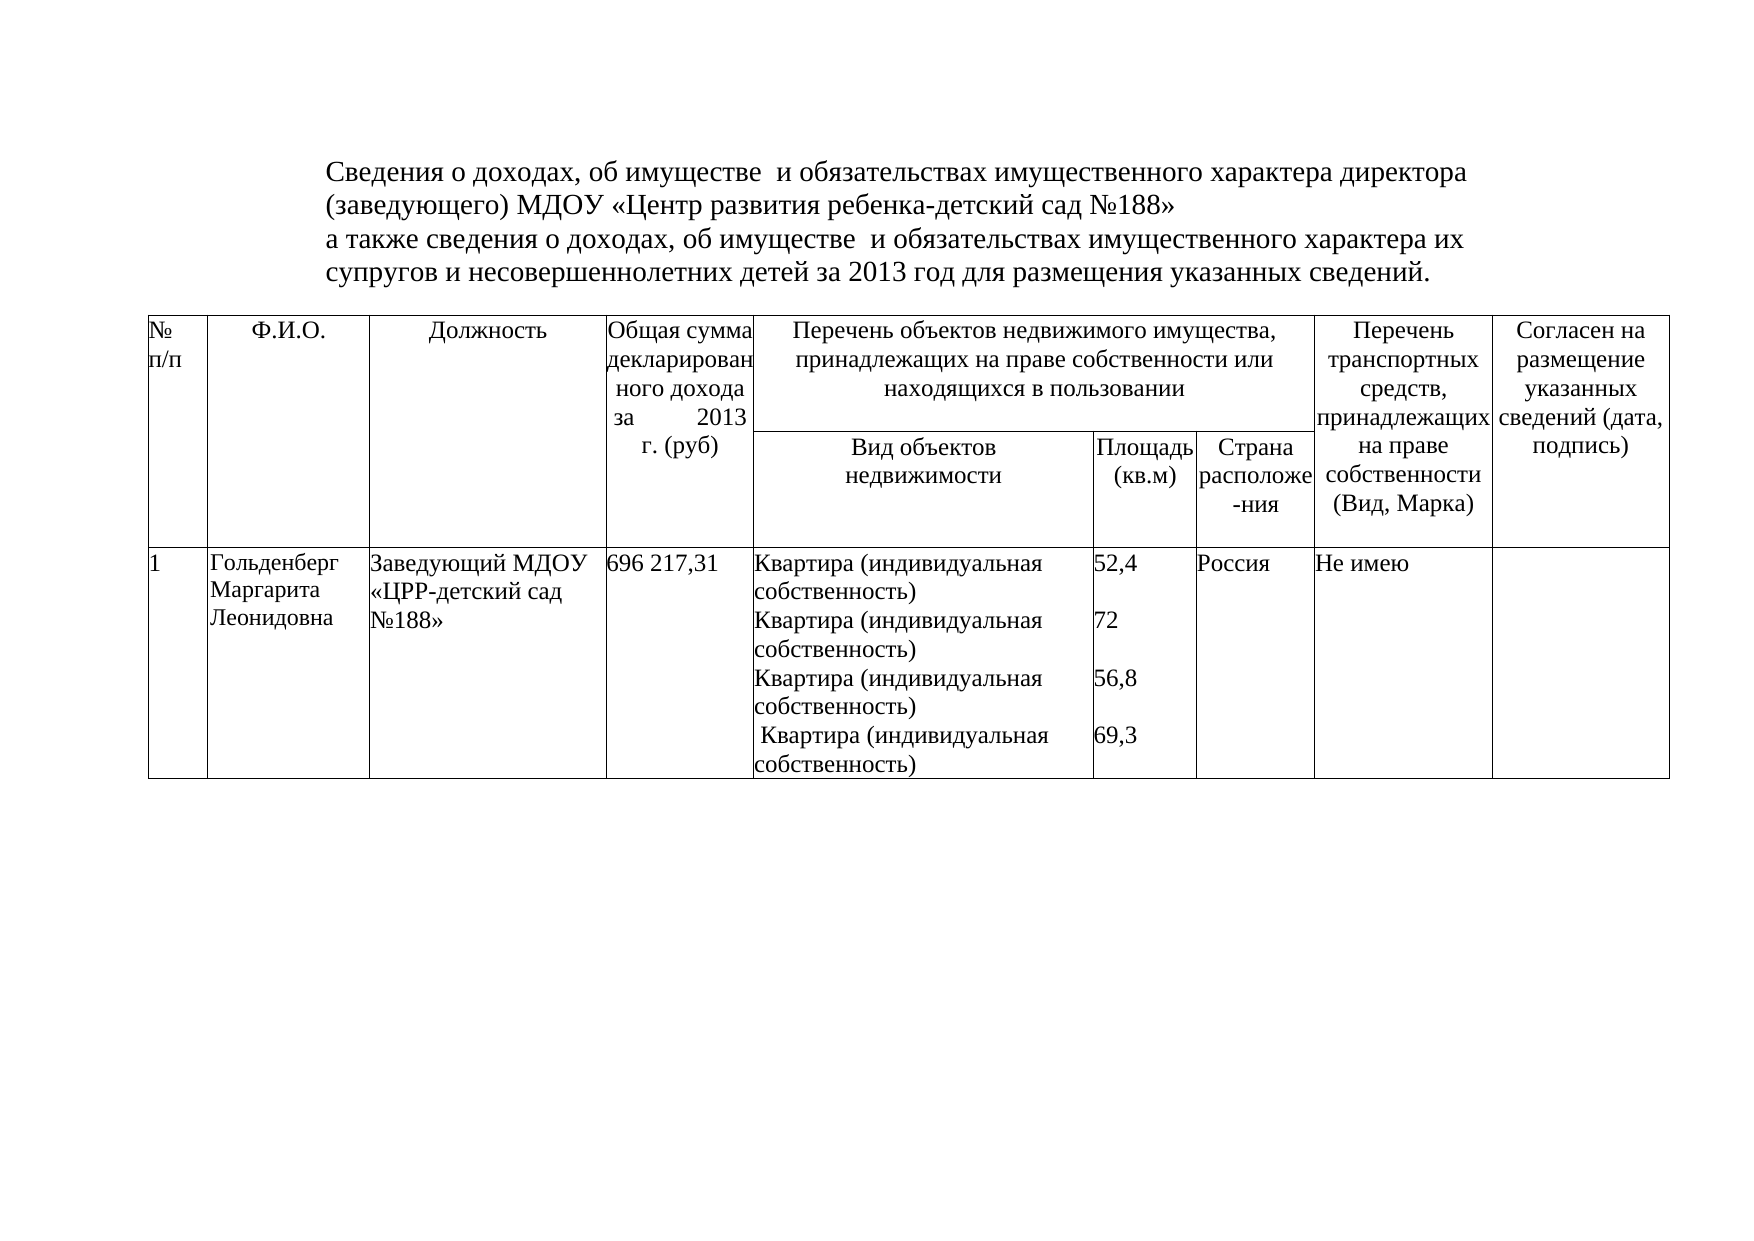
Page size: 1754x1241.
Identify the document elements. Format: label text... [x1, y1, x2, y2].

table_cell Заведующий МДОУ «ЦРР-детский сад №188» [370, 548, 606, 778]
table_cell Перечень транспортных средств, принадлежащих на праве собственности (Вид, Марка) [1315, 316, 1492, 547]
table_cell Должность [370, 316, 606, 547]
table_header Сведения о доходах, об имуществе и обязательствах имущественного характера директора (заведующего) МДОУ «Центр развития ребенка-детский сад №188» а также сведения о доходах, об имуществе и обязательствах имущественного характера их супругов и несовершеннолетних детей за 2013 год для размещения указанных сведений. [136, 120, 1535, 314]
table_cell Перечень объектов недвижимого имущества, принадлежащих на праве собственности или находящихся в пользовании [754, 316, 1314, 431]
table_cell Не имею [1315, 548, 1492, 778]
table_cell Площадь (кв.м) [1094, 432, 1196, 547]
table_cell Вид объектов недвижимости [754, 432, 1093, 547]
table_cell Гольденберг Маргарита Леонидовна [208, 548, 369, 778]
table_cell Ф.И.О. [208, 316, 369, 547]
table_cell № п/п п /п [149, 316, 207, 547]
table_cell 1 [149, 548, 207, 778]
table_cell Страна расположе-ния [1197, 432, 1314, 547]
table_cell Россия [1197, 548, 1314, 778]
table_cell 696 217,31 [607, 548, 753, 778]
table_cell Согласен на размещение указанных сведений (дата, подпись) [1493, 316, 1669, 547]
table_cell Квартира (индивидуальная собственность) Квартира (индивидуальная собственность) Квартира (индивидуальная собственность) Квартира (индивидуальная собственность) [754, 548, 1093, 778]
table_cell [1493, 548, 1669, 778]
table_cell Общая сумма декларированного дохода за 2013 г. (руб) [607, 316, 753, 547]
table_cell 52,4 72 56,8 69,3 [1094, 548, 1196, 778]
